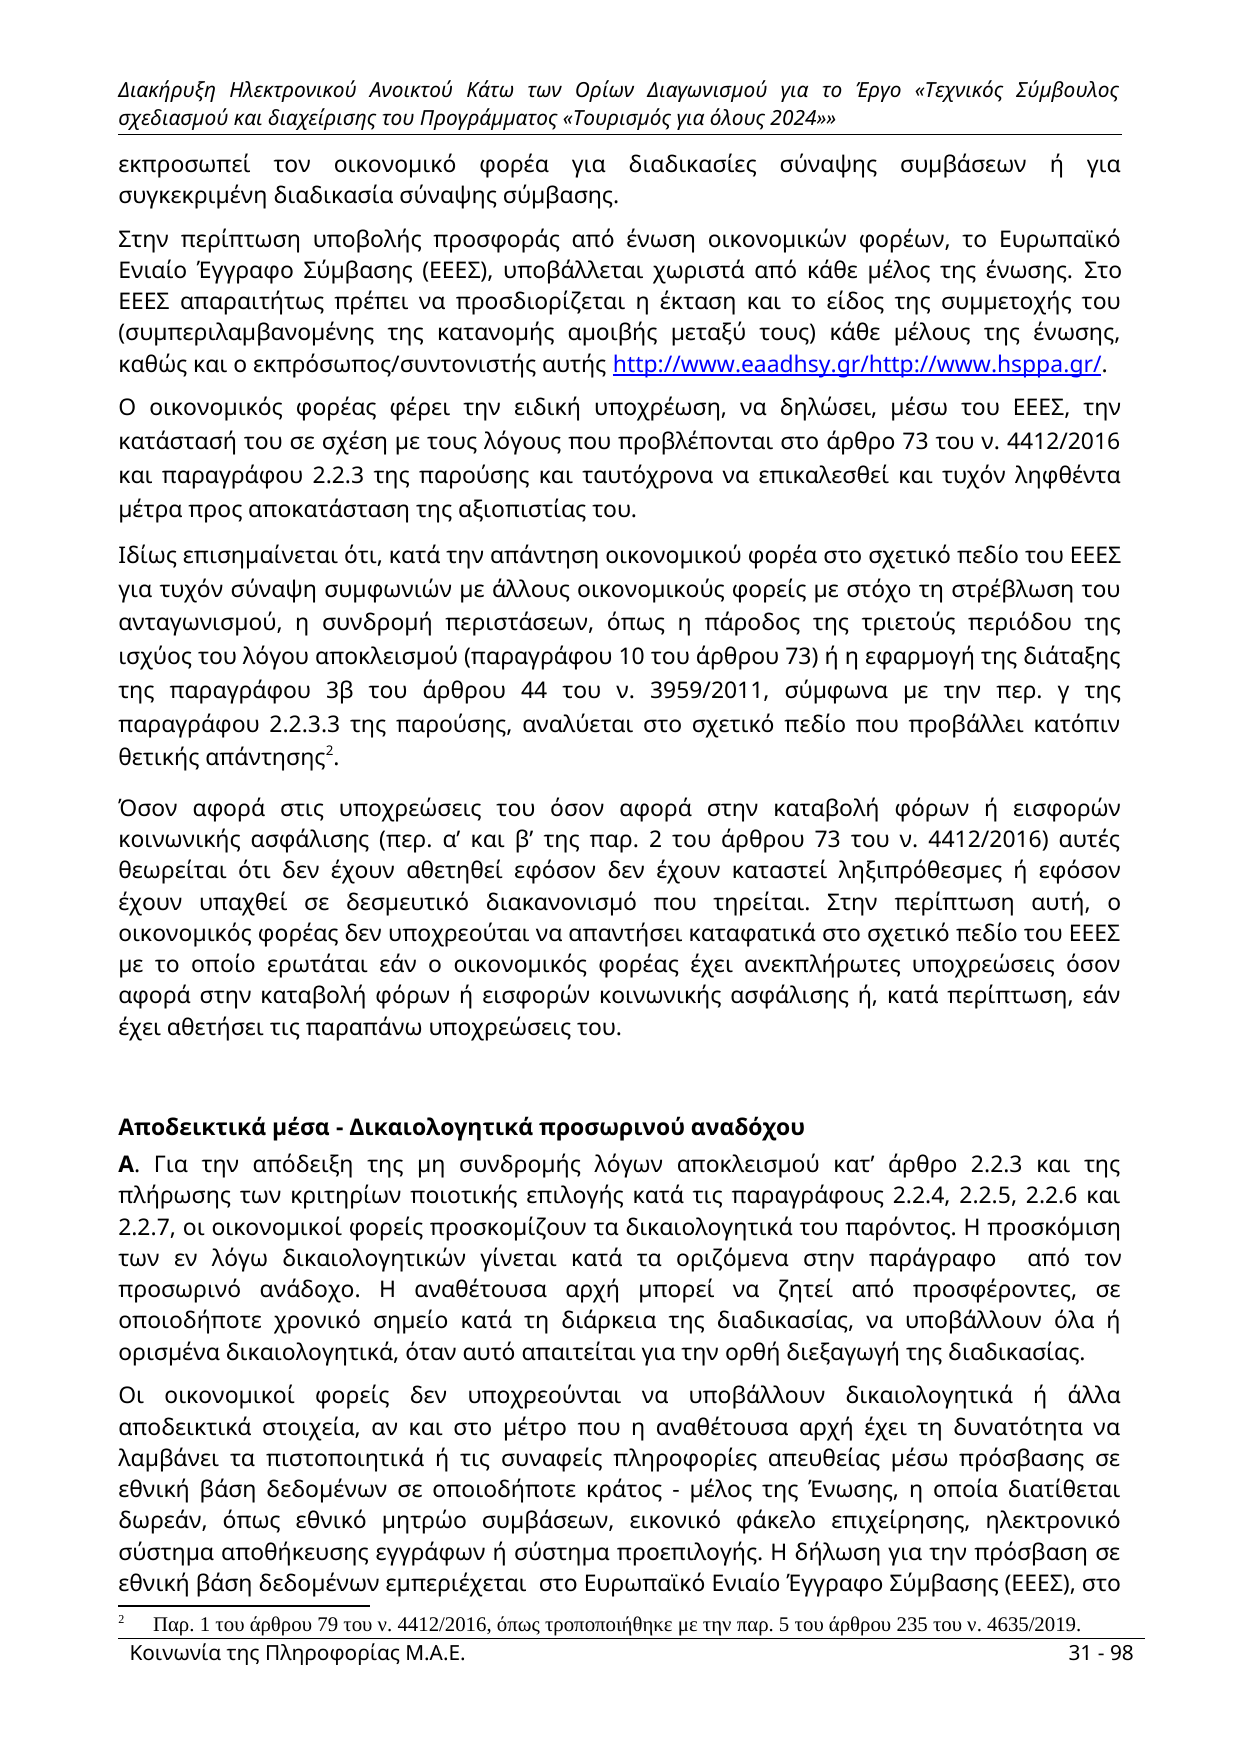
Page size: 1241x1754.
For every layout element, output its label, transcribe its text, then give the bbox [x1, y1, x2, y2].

text Όσον αφορά στις υποχρεώσεις του όσον αφορά στην καταβολή φόρων ή εισφορών κοινωνικής ασφάλισης (περ. α’ και β’ της παρ. 2 του άρθρου 73 του ν. 4412/2016) αυτές θεωρείται ότι δεν έχουν αθετηθεί εφόσον δεν έχουν καταστεί ληξιπρόθεσμες ή εφόσον έχουν υπαχθεί σε δεσμευτικό διακανονισμό που τηρείται. Στην περίπτωση αυτή, ο οικονομικός φορέας δεν υποχρεούται να απαντήσει καταφατικά στο σχετικό πεδίο του ΕΕΕΣ με το οποίο ερωτάται εάν ο οικονομικός φορέας έχει ανεκπλήρωτες υποχρεώσεις όσον αφορά στην καταβολή φόρων ή εισφορών κοινωνικής ασφάλισης ή, κατά περίπτωση, εάν έχει αθετήσει τις παραπάνω υποχρεώσεις του. [118, 792, 1122, 1042]
text Α. Για την απόδειξη της μη συνδρομής λόγων αποκλεισμού κατ’ άρθρο 2.2.3 και της πλήρωσης των κριτηρίων ποιοτικής επιλογής κατά τις παραγράφους 2.2.4, 2.2.5, 2.2.6 και 2.2.7, οι οικονομικοί φορείς προσκομίζουν τα δικαιολογητικά του παρόντος. Η προσκόμιση των εν λόγω δικαιολογητικών γίνεται κατά τα οριζόμενα στην παράγραφο 3.2 από τον προσωρινό ανάδοχο. Η αναθέτουσα αρχή μπορεί να ζητεί από προσφέροντες, σε οποιοδήποτε χρονικό σημείο κατά τη διάρκεια της διαδικασίας, να υποβάλλουν όλα ή ορισμένα δικαιολογητικά, όταν αυτό απαιτείται για την ορθή διεξαγωγή της διαδικασίας. [118, 1148, 1122, 1367]
subtitle Αποδεικτικά μέσα - Δικαιολογητικά προσωρινού αναδόχου [118, 1110, 1122, 1142]
text Ιδίως επισημαίνεται ότι, κατά την απάντηση οικονομικού φορέα στο σχετικό πεδίο του ΕΕΕΣ για τυχόν σύναψη συμφωνιών με άλλους οικονομικούς φορείς με στόχο τη στρέβλωση του ανταγωνισμού, η συνδρομή περιστάσεων, όπως η πάροδος της τριετούς περιόδου της ισχύος του λόγου αποκλεισμού (παραγράφου 10 του άρθρου 73) ή η εφαρμογή της διάταξης της παραγράφου 3β του άρθρου 44 του ν. 3959/2011, σύμφωνα με την περ. γ της παραγράφου 2.2.3.3 της παρούσης, αναλύεται στο σχετικό πεδίο που προβάλλει κατόπιν θετικής απάντησης. [118, 539, 1122, 772]
text Στην περίπτωση υποβολής προσφοράς από ένωση οικονομικών φορέων, το Ευρωπαϊκό Ενιαίο Έγγραφο Σύμβασης (ΕΕΕΣ), υποβάλλεται χωριστά από κάθε μέλος της ένωσης. Στο ΕΕΕΣ απαραιτήτως πρέπει να προσδιορίζεται η έκταση και το είδος της συμμετοχής του (συμπεριλαμβανομένης της κατανομής αμοιβής μεταξύ τους) κάθε μέλους της ένωσης, καθώς και ο εκπρόσωπος/συντονιστής αυτής http://www.eaadhsy.gr/http://www.hsppa.gr/. [118, 222, 1122, 379]
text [118, 147, 1122, 210]
text Ο οικονομικός φορέας φέρει την ειδική υποχρέωση, να δηλώσει, μέσω του ΕΕΕΣ, την κατάστασή του σε σχέση με τους λόγους που προβλέπονται στο άρθρο 73 του ν. 4412/2016 και παραγράφου 2.2.3 της παρούσης και ταυτόχρονα να επικαλεσθεί και τυχόν ληφθέντα μέτρα προς αποκατάσταση της αξιοπιστίας του. [118, 391, 1122, 524]
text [118, 1379, 1122, 1598]
